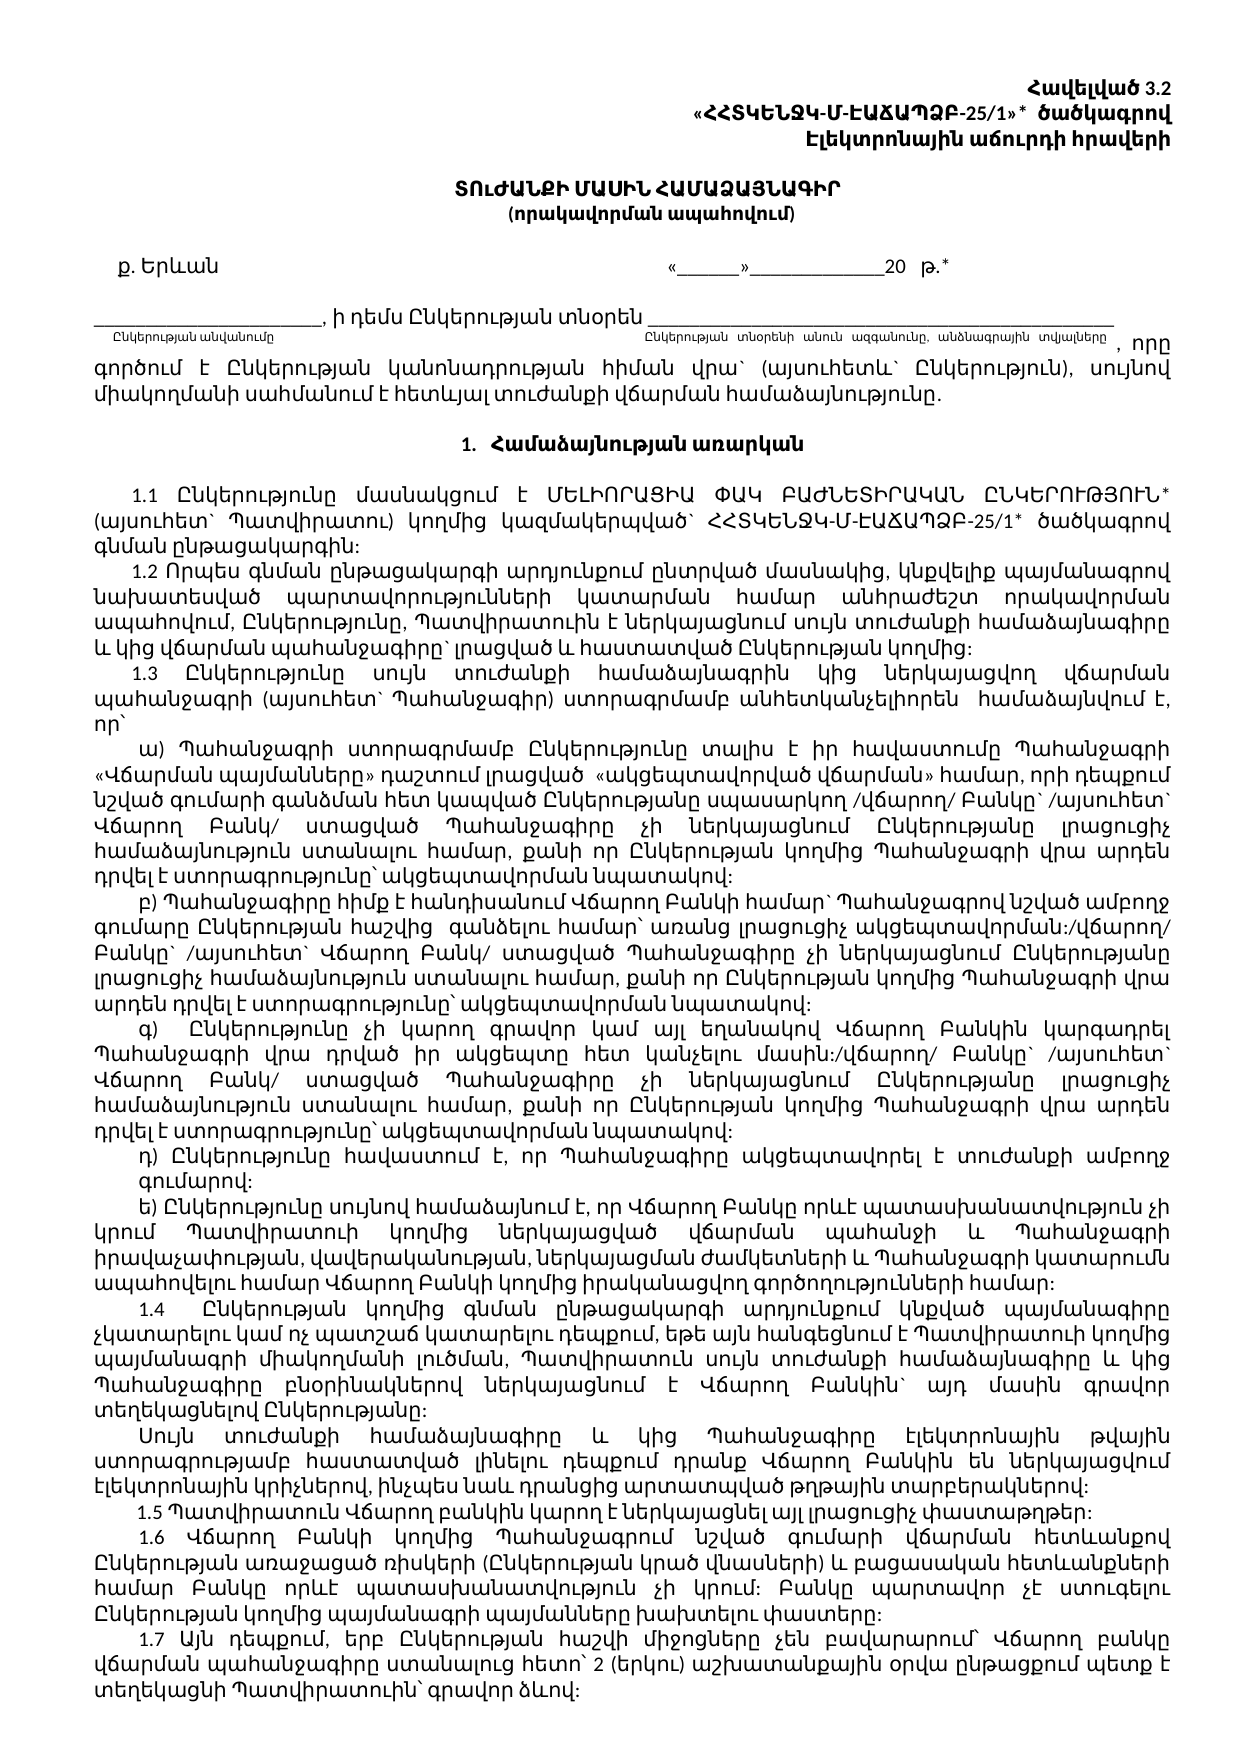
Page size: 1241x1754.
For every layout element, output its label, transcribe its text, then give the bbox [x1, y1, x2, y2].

text ՏՈւԺԱՆՔԻ ՄԱՍԻՆ ՀԱՄԱՁԱՅՆԱԳԻՐ [94, 177, 1171, 202]
text ______________________, ի դեմս Ընկերության տնօրեն _____________________________________________ [94, 304, 1171, 330]
text գ) Ընկերությունը չի կարող գրավոր կամ այլ եղանակով Վճարող Բանկին կարգադրել Պահանջագրի վրա դրված իր ակցեպտը հետ կանչելու մասին:/վճարող/ Բանկը` /այսուհետ` Վճարող Բանկ/ ստացված Պահանջագիրը չի ներկայացնում Ընկերությանը լրացուցիչ համաձայնություն ստանալու համար, քանի որ Ընկերության կողմից Պահանջագրի վրա արդեն դրվել է ստորագրությունը՝ ակցեպտավորման նպատակով: [94, 1016, 1171, 1143]
text 1.4 Ընկերության կողմից գնման ընթացակարգի արդյունքում կնքված պայմանագիրը չկատարելու կամ ոչ պատշաճ կատարելու դեպքում, եթե այն հանգեցնում է Պատվիրատուի կողմից պայմանագրի միակողմանի լուծման, Պատվիրատուն սույն տուժանքի համաձայնագիրը և կից Պահանջագիրը բնօրինակներով ներկայացնում է Վճարող Բանկին` այդ մասին գրավոր տեղեկացնելով Ընկերությանը: [94, 1296, 1171, 1423]
text բ) Պահանջագիրը հիմք է հանդիսանում Վճարող Բանկի համար` Պահանջագրով նշված ամբողջ գումարը Ընկերության հաշվից գանձելու համար՝ առանց լրացուցիչ ակցեպտավորման:/վճարող/ Բանկը` /այսուհետ` Վճարող Բանկ/ ստացված Պահանջագիրը չի ներկայացնում Ընկերությանը լրացուցիչ համաձայնություն ստանալու համար, քանի որ Ընկերության կողմից Պահանջագրի վրա արդեն դրվել է ստորագրությունը՝ ակցեպտավորման նպատակով: [94, 889, 1171, 1016]
text 1. Համաձայնության առարկան [94, 432, 1171, 457]
text «ՀՀՏԿԵՆՋԿ-Մ-ԷԱՃԱՊՁԲ-25/1»* ծածկագրով [94, 100, 1171, 126]
text 1.3 Ընկերությունը սույն տուժանքի համաձայնագրին կից ներկայացվող վճարման պահանջագրի (այսուհետ` Պահանջագիր) ստորագրմամբ անհետկանչելիորեն համաձայնվում է, որ՝ [94, 660, 1171, 737]
text 1.5 Պատվիրատուն Վճարող բանկին կարող է ներկայացնել այլ լրացուցիչ փաստաթղթեր: [94, 1499, 1171, 1524]
text ք. Երևան «______»_____________20 թ.* [94, 254, 1171, 279]
text Էլեկտրոնային աճուրդի հրավերի [94, 126, 1171, 151]
text ե) Ընկերությունը սույնով համաձայնում է, որ Վճարող Բանկը որևէ պատասխանատվություն չի կրում Պատվիրատուի կողմից ներկայացված վճարման պահանջի և Պահանջագրի իրավաչափության, վավերականության, ներկայացման ժամկետների և Պահանջագրի կատարումն ապահովելու համար Վճարող Բանկի կողմից իրականացվող գործողությունների համար: [94, 1194, 1171, 1296]
text 1.1 Ընկերությունը մասնակցում է ՄԵԼԻՈՐԱՑԻԱ ՓԱԿ ԲԱԺՆԵՏԻՐԱԿԱՆ ԸՆԿԵՐՈՒԹՅՈՒՆ* (այսուհետ` Պատվիրատու) կողմից կազմակերպված` ՀՀՏԿԵՆՋԿ-Մ-ԷԱՃԱՊՁԲ-25/1* ծածկագրով գնման ընթացակարգին: [94, 482, 1171, 559]
text դ) Ընկերությունը հավաստում է, որ Պահանջագիրը ակցեպտավորել է տուժանքի ամբողջ գումարով: [138, 1143, 1171, 1194]
text Ընկերության անվանումը Ընկերության տնօրենի անուն ազգանունը, անձնագրային տվյալները , որը գործում է Ընկերության կանոնադրության հիման վրա` (այսուհետև` Ընկերություն), սույնով միակողմանի սահմանում է հետևյալ տուժանքի վճարման համաձայնությունը. [94, 330, 1171, 406]
text 1.7 Այն դեպքում, երբ Ընկերության հաշվի միջոցները չեն բավարարում՝ Վճարող բանկը վճարման պահանջագիրը ստանալուց հետո՝ 2 (երկու) աշխատանքային օրվա ընթացքում պետք է տեղեկացնի Պատվիրատուին՝ գրավոր ձևով: [94, 1626, 1171, 1702]
text Հավելված 3.2 [94, 75, 1171, 100]
text 1.6 Վճարող Բանկի կողմից Պահանջագրում նշված գումարի վճարման հետևանքով Ընկերության առաջացած ռիսկերի (Ընկերության կրած վնասների) և բացասական հետևանքների համար Բանկը որևէ պատասխանատվություն չի կրում: Բանկը պարտավոր չէ ստուգելու Ընկերության կողմից պայմանագրի պայմանները խախտելու փաստերը: [94, 1524, 1171, 1626]
text Սույն տուժանքի համաձայնագիրը և կից Պահանջագիրը էլեկտրոնային թվային ստորագրությամբ հաստատված լինելու դեպքում դրանք Վճարող Բանկին են ներկայացվում էլեկտրոնային կրիչներով, ինչպես նաև դրանցից արտատպված թղթային տարբերակներով: [94, 1423, 1171, 1499]
text ա) Պահանջագրի ստորագրմամբ Ընկերությունը տալիս է իր հավաստումը Պահանջագրի «Վճարման պայմանները» դաշտում լրացված «ակցեպտավորված վճարման» համար, որի դեպքում նշված գումարի գանձման հետ կապված Ընկերությանը սպասարկող /վճարող/ Բանկը` /այսուհետ` Վճարող Բանկ/ ստացված Պահանջագիրը չի ներկայացնում Ընկերությանը լրացուցիչ համաձայնություն ստանալու համար, քանի որ Ընկերության կողմից Պահանջագրի վրա արդեն դրվել է ստորագրությունը՝ ակցեպտավորման նպատակով: [94, 737, 1171, 889]
text (որակավորման ապահովում) [94, 202, 1171, 225]
text 1.2 Որպես գնման ընթացակարգի արդյունքում ընտրված մասնակից, կնքվելիք պայմանագրով նախատեսված պարտավորությունների կատարման համար անհրաժեշտ որակավորման ապահովում, Ընկերությունը, Պատվիրատուին է ներկայացնում սույն տուժանքի համաձայնագիրը և կից վճարման պահանջագիրը` լրացված և հաստատված Ընկերության կողմից: [94, 559, 1171, 660]
